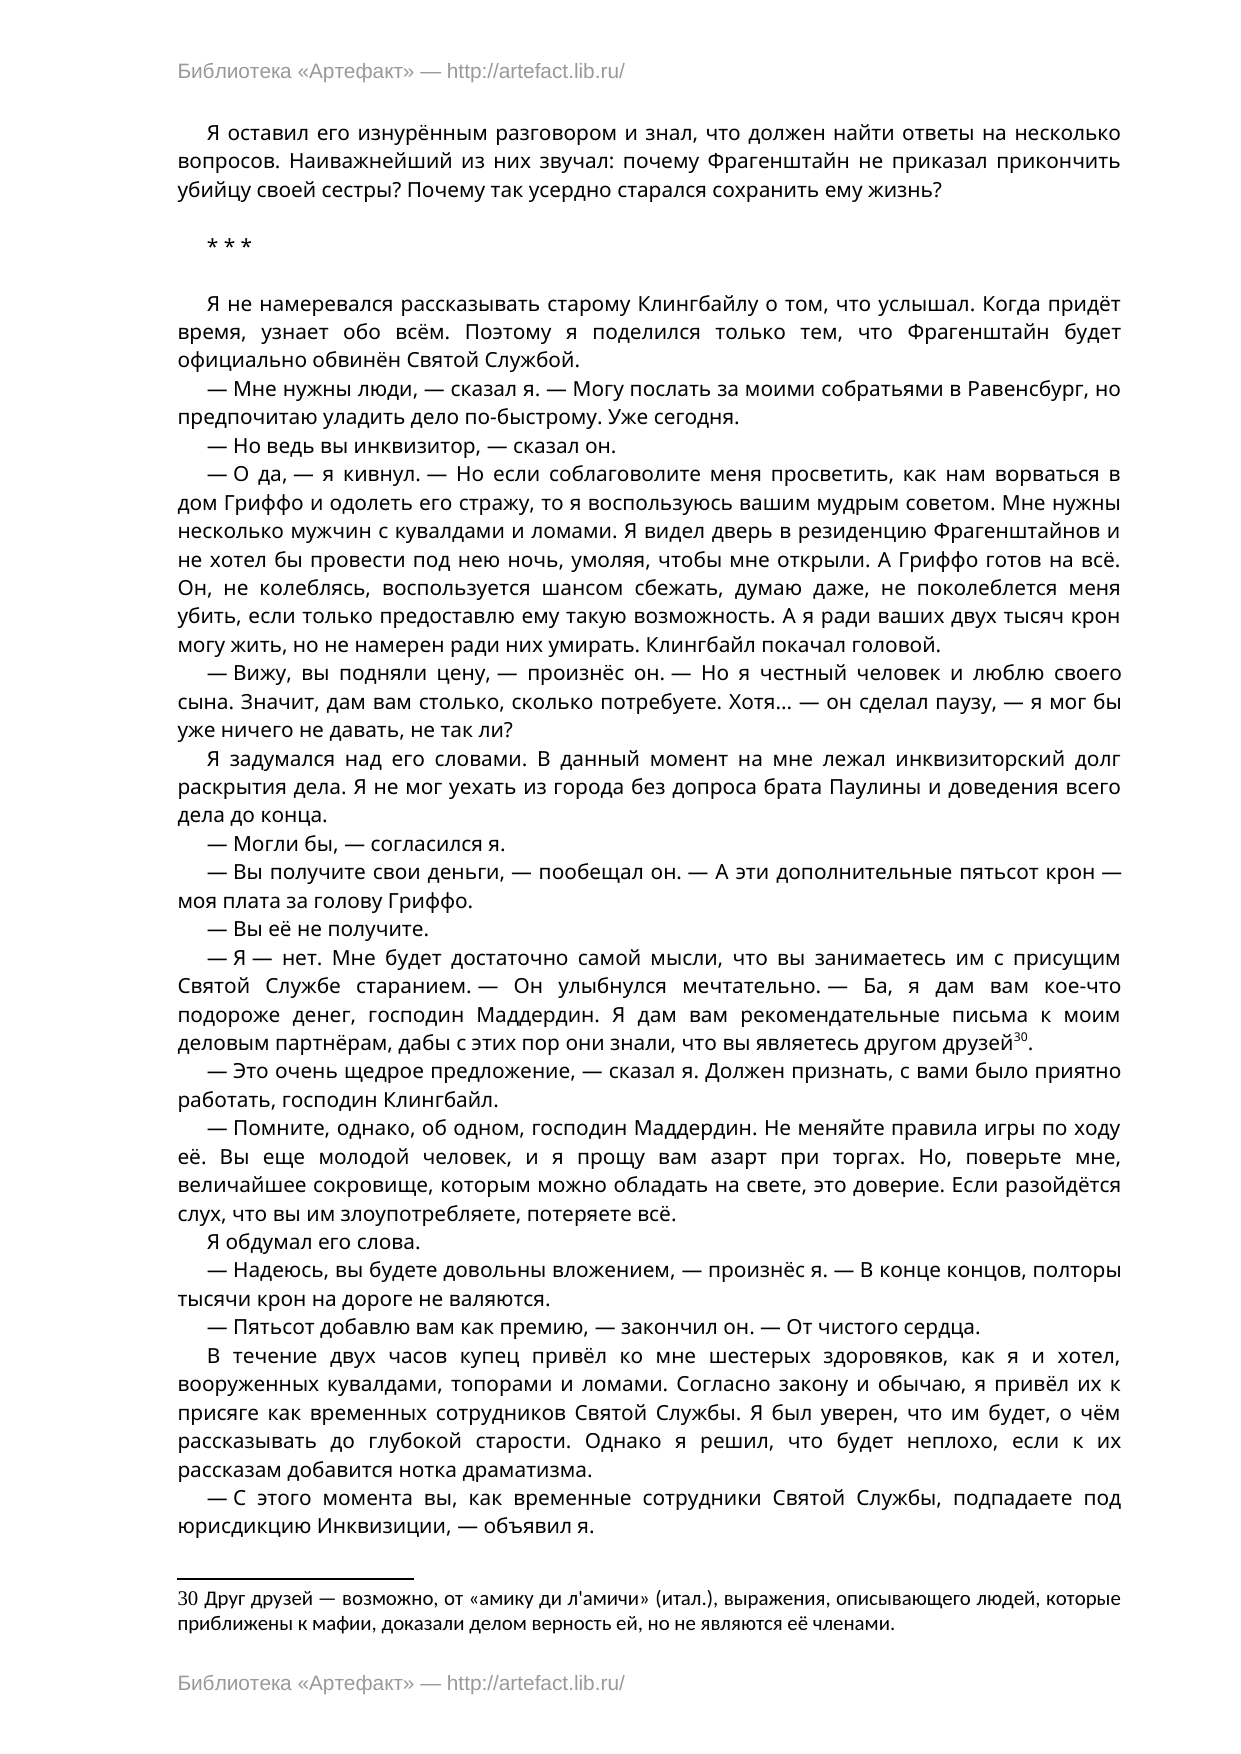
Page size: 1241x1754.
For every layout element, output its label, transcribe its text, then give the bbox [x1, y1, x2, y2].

text — Я — нет. Мне будет достаточно самой мысли, что вы занимаетесь им с присущим Святой Службе старанием. — Он улыбнулся мечтательно. — Ба, я дам вам кое-что подороже денег, господин Маддердин. Я дам вам рекомендательные письма к моим деловым партнёрам, дабы с этих пор они знали, что вы являетесь другом друзей. [177, 943, 1122, 1057]
text — Вижу, вы подняли цену, — произнёс он. — Но я честный человек и люблю своего сына. Значит, дам вам столько, сколько потребуете. Хотя... — он сделал паузу, — я мог бы уже ничего не давать, не так ли? [177, 658, 1122, 744]
text — Вы её не получите. [177, 914, 1122, 943]
text — Но ведь вы инквизитор, — сказал он. [177, 431, 1122, 459]
text — Пятьсот добавлю вам как премию, — закончил он. — От чистого сердца. [177, 1312, 1122, 1341]
text — Могли бы, — согласился я. [177, 829, 1122, 857]
text — С этого момента вы, как временные сотрудники Святой Службы, подпадаете под юрисдикцию Инквизиции, — объявил я. [177, 1483, 1122, 1540]
text — Мне нужны люди, — сказал я. — Могу послать за моими собратьями в Равенсбург, но предпочитаю уладить дело по-быстрому. Уже сегодня. [177, 374, 1122, 431]
text Я задумался над его словами. В данный момент на мне лежал инквизиторский долг раскрытия дела. Я не мог уехать из города без допроса брата Паулины и доведения всего дела до конца. [177, 744, 1122, 829]
text — Надеюсь, вы будете довольны вложением, — произнёс я. — В конце концов, полторы тысячи крон на дороге не валяются. [177, 1256, 1122, 1312]
text Я обдумал его слова. [177, 1227, 1122, 1256]
text — Помните, однако, об одном, господин Маддердин. Не меняйте правила игры по ходу её. Вы еще молодой человек, и я прощу вам азарт при торгах. Но, поверьте мне, величайшее сокровище, которым можно обладать на свете, это доверие. Если разойдётся слух, что вы им злоупотребляете, потеряете всё. [177, 1113, 1122, 1227]
text — О да, — я кивнул. — Но если соблаговолите меня просветить, как нам ворваться в дом Гриффо и одолеть его стражу, то я воспользуюсь вашим мудрым советом. Мне нужны несколько мужчин с кувалдами и ломами. Я видел дверь в резиденцию Фрагенштайнов и не хотел бы провести под нею ночь, умоляя, чтобы мне открыли. А Гриффо готов на всё. Он, не колеблясь, воспользуется шансом сбежать, думаю даже, не поколеблется меня убить, если только предоставлю ему такую возможность. А я ради ваших двух тысяч крон могу жить, но не намерен ради них умирать. Клингбайл покачал головой. [177, 459, 1122, 658]
text Я не намеревался рассказывать старому Клингбайлу о том, что услышал. Когда придёт время, узнает обо всём. Поэтому я поделился только тем, что Фрагенштайн будет официально обвинён Святой Службой. [177, 289, 1122, 374]
text — Это очень щедрое предложение, — сказал я. Должен признать, с вами было приятно работать, господин Клингбайл. [177, 1057, 1122, 1113]
text Я оставил его изнурённым разговором и знал, что должен найти ответы на несколько вопросов. Наиважнейший из них звучал: почему Фрагенштайн не приказал прикончить убийцу своей сестры? Почему так усердно старался сохранить ему жизнь? [177, 118, 1122, 203]
text В течение двух часов купец привёл ко мне шестерых здоровяков, как я и хотел, вооруженных кувалдами, топорами и ломами. Согласно закону и обычаю, я привёл их к присяге как временных сотрудников Святой Службы. Я был уверен, что им будет, о чём рассказывать до глубокой старости. Однако я решил, что будет неплохо, если к их рассказам добавится нотка драматизма. [177, 1341, 1122, 1483]
text — Вы получите свои деньги, — пообещал он. — А эти дополнительные пятьсот крон — моя плата за голову Гриффо. [177, 857, 1122, 914]
subtitle * * * [177, 232, 1122, 260]
